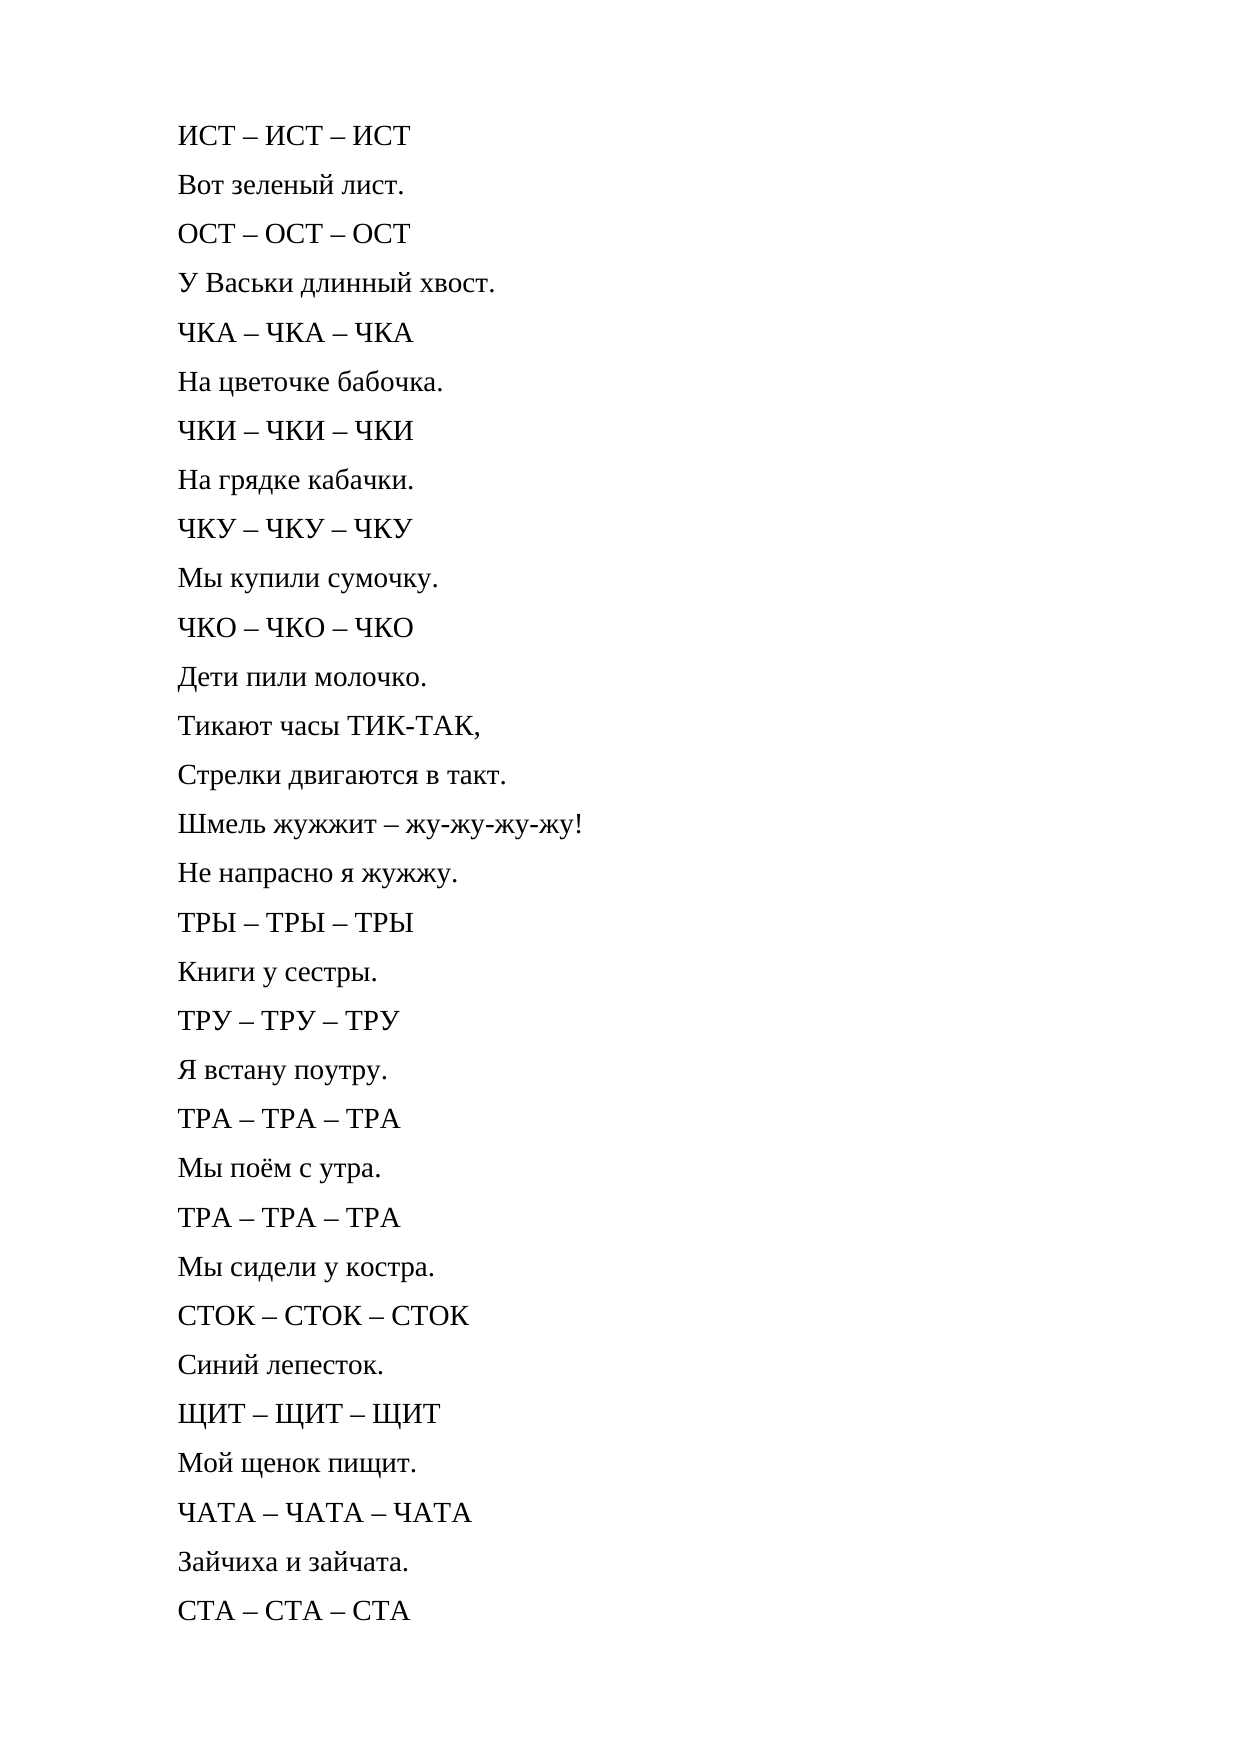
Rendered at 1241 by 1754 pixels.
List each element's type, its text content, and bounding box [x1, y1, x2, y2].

text Зайчиха и зайчата. [177, 1544, 1107, 1577]
text Шмель жужжит – жу-жу-жу-жу! [177, 806, 1107, 840]
text ОСТ – ОСТ – ОСТ [177, 216, 1107, 250]
text ТРЫ – ТРЫ – ТРЫ [177, 905, 1107, 938]
text На цветочке бабочка. [177, 364, 1107, 397]
text На грядке кабачки. [177, 462, 1107, 496]
text Мой щенок пищит. [177, 1446, 1107, 1479]
text ТРА – ТРА – ТРА [177, 1200, 1107, 1233]
text Стрелки двигаются в такт. [177, 757, 1107, 791]
text ЧКО – ЧКО – ЧКО [177, 610, 1107, 643]
text ЩИТ – ЩИТ – ЩИТ [177, 1396, 1107, 1430]
text ЧКИ – ЧКИ – ЧКИ [177, 413, 1107, 447]
text ТРА – ТРА – ТРА [177, 1101, 1107, 1135]
text ИСТ – ИСТ – ИСТ [177, 118, 1107, 152]
text ЧКУ – ЧКУ – ЧКУ [177, 511, 1107, 545]
text Книги у сестры. [177, 954, 1107, 987]
text ТРУ – ТРУ – ТРУ [177, 1003, 1107, 1037]
text Синий лепесток. [177, 1347, 1107, 1381]
text СТА – СТА – СТА [177, 1593, 1107, 1627]
text Я встану поутру. [177, 1052, 1107, 1086]
text Не напрасно я жужжу. [177, 856, 1107, 889]
text ЧАТА – ЧАТА – ЧАТА [177, 1495, 1107, 1528]
text Мы купили сумочку. [177, 561, 1107, 594]
text Тикают часы ТИК-ТАК, [177, 708, 1107, 742]
text У Васьки длинный хвост. [177, 266, 1107, 299]
text Вот зеленый лист. [177, 167, 1107, 201]
text Дети пили молочко. [177, 659, 1107, 692]
text ЧКА – ЧКА – ЧКА [177, 315, 1107, 348]
text Мы сидели у костра. [177, 1249, 1107, 1282]
text Мы поём с утра. [177, 1151, 1107, 1184]
text СТОК – СТОК – СТОК [177, 1298, 1107, 1332]
